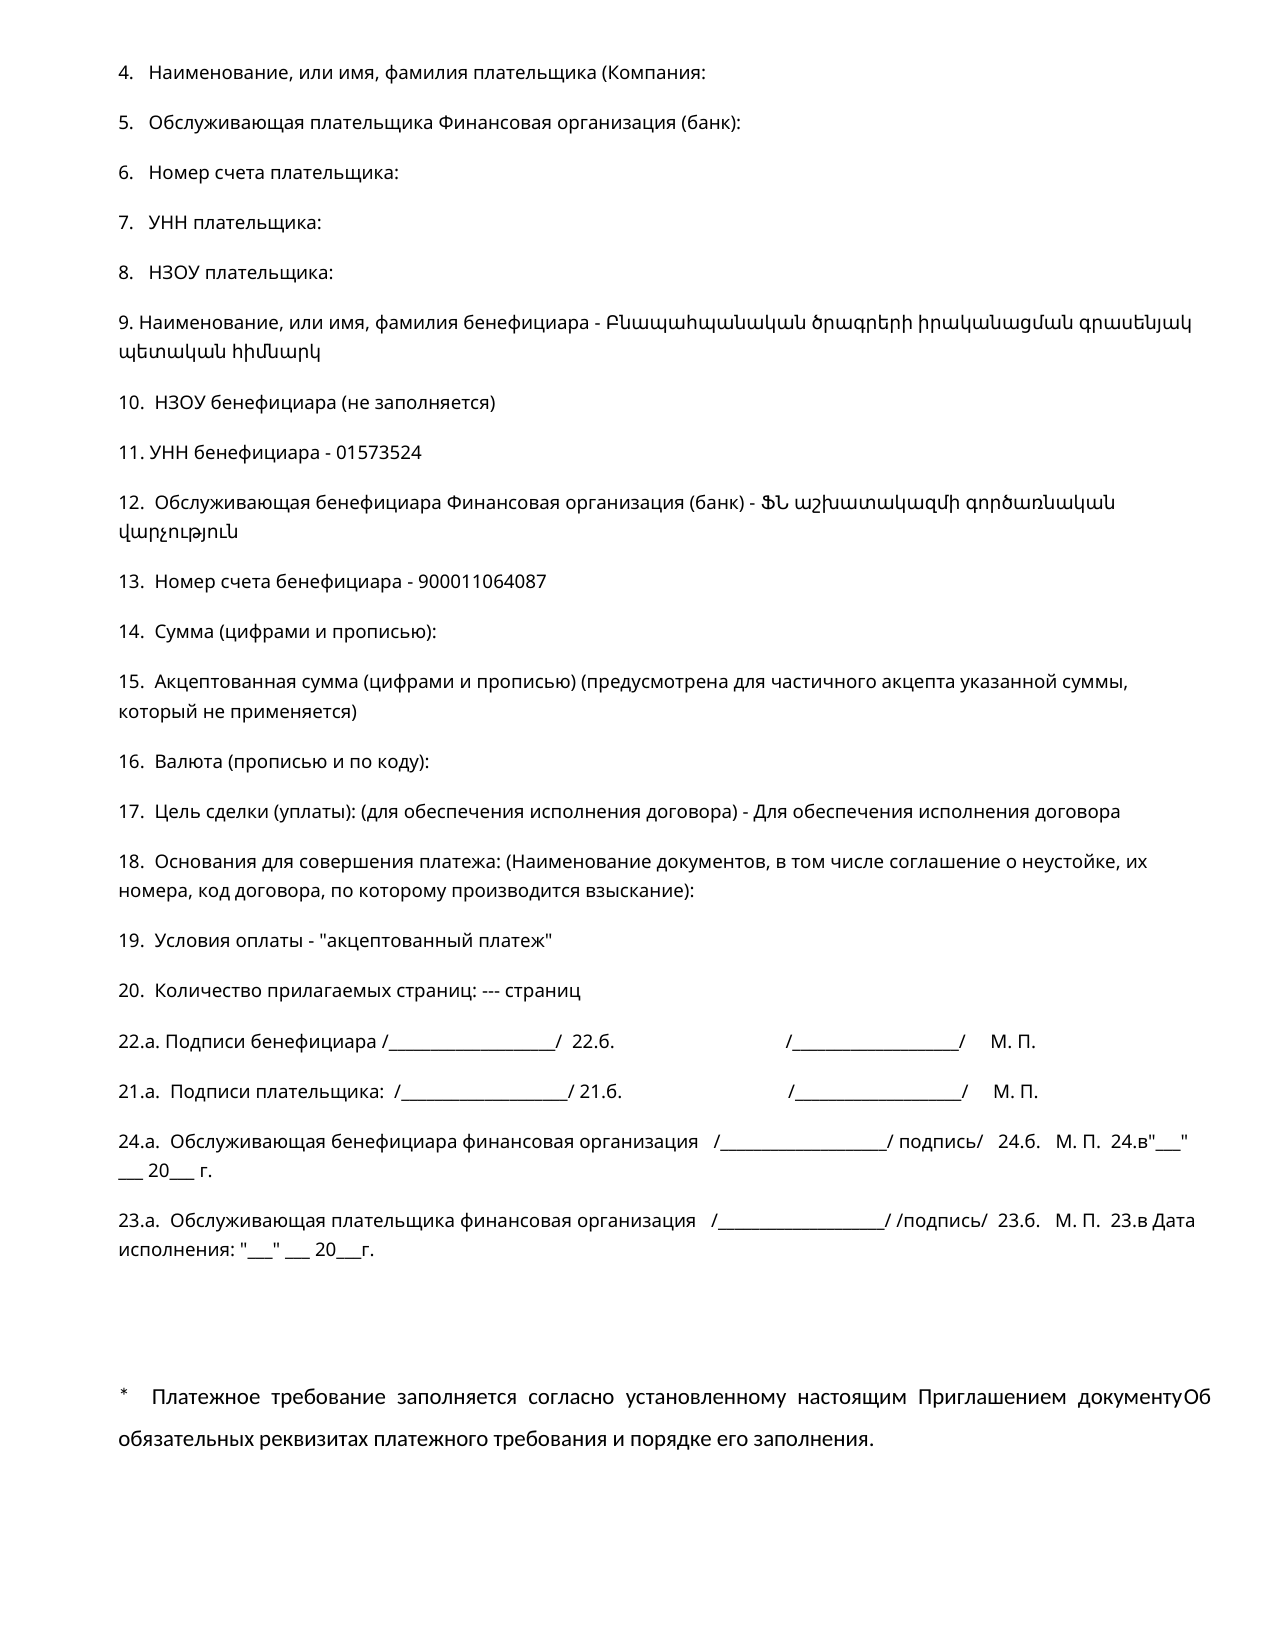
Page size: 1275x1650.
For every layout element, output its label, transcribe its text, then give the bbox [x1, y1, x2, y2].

text * Платежное требование заполняется согласно установленному настоящим Приглашением документуОб обязательных реквизитах платежного требования и порядке его заполнения. [118, 1382, 1211, 1452]
